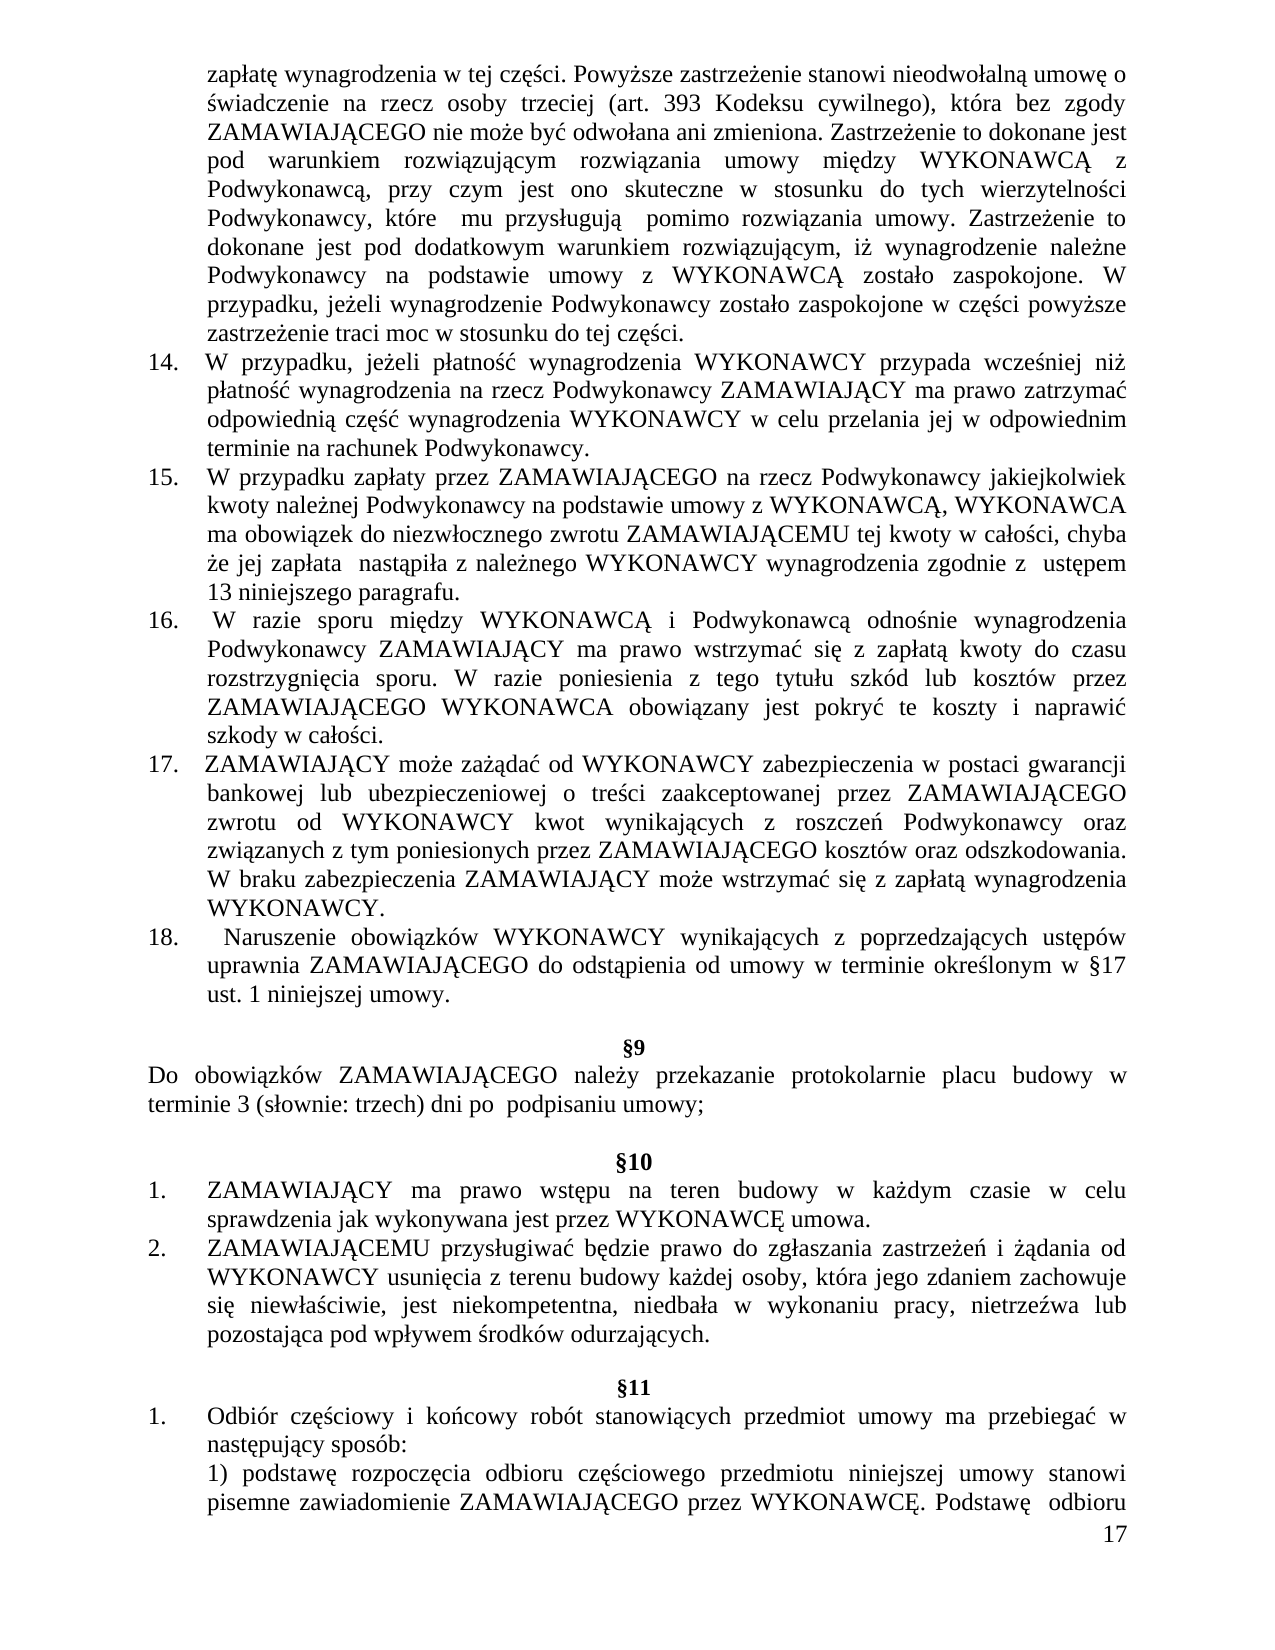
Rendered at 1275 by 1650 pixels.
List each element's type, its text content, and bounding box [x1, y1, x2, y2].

text §9 [140, 1034, 1127, 1061]
text 14. W przypadku, jeżeli płatność wynagrodzenia WYKONAWCY przypada wcześniej niż płatność wynagrodzenia na rzecz Podwykonawcy ZAMAWIAJĄCY ma prawo zatrzymać odpowiednią część wynagrodzenia WYKONAWCY w celu przelania jej w odpowiednim terminie na rachunek Podwykonawcy. [148, 347, 1127, 462]
text 15. W przypadku zapłaty przez ZAMAWIAJĄCEGO na rzecz Podwykonawcy jakiejkolwiek kwoty należnej Podwykonawcy na podstawie umowy z WYKONAWCĄ, WYKONAWCA ma obowiązek do niezwłocznego zwrotu ZAMAWIAJĄCEMU tej kwoty w całości, chyba że jej zapłata nastąpiła z należnego WYKONAWCY wynagrodzenia zgodnie z ustępem 13 niniejszego paragrafu. [148, 462, 1127, 605]
text §10 [140, 1147, 1127, 1176]
list Odbiór częściowy i końcowy robót stanowiących przedmiot umowy ma przebiegać w następujący sposób: [148, 1401, 1127, 1458]
text 16. W razie sporu między WYKONAWCĄ i Podwykonawcą odnośnie wynagrodzenia Podwykonawcy ZAMAWIAJĄCY ma prawo wstrzymać się z zapłatą kwoty do czasu rozstrzygnięcia sporu. W razie poniesienia z tego tytułu szkód lub kosztów przez ZAMAWIAJĄCEGO WYKONAWCA obowiązany jest pokryć te koszty i naprawić szkody w całości. [148, 605, 1127, 749]
text Do obowiązków ZAMAWIAJĄCEGO należy przekazanie protokolarnie placu budowy w terminie 3 (słownie: trzech) dni po podpisaniu umowy; [148, 1061, 1127, 1118]
text §11 [140, 1374, 1127, 1401]
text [207, 1458, 1127, 1516]
list ZAMAWIAJĄCEMU przysługiwać będzie prawo do zgłaszania zastrzeżeń i żądania od WYKONAWCY usunięcia z terenu budowy każdej osoby, która jego zdaniem zachowuje się niewłaściwie, jest niekompetentna, niedbała w wykonaniu pracy, nietrzeźwa lub pozostająca pod wpływem środków odurzających. [148, 1233, 1127, 1348]
text 17. ZAMAWIAJĄCY może zażądać od WYKONAWCY zabezpieczenia w postaci gwarancji bankowej lub ubezpieczeniowej o treści zaakceptowanej przez ZAMAWIAJĄCEGO zwrotu od WYKONAWCY kwot wynikających z roszczeń Podwykonawcy oraz związanych z tym poniesionych przez ZAMAWIAJĄCEGO kosztów oraz odszkodowania. W braku zabezpieczenia ZAMAWIAJĄCY może wstrzymać się z zapłatą wynagrodzenia WYKONAWCY. [148, 749, 1127, 922]
list ZAMAWIAJĄCY ma prawo wstępu na teren budowy w każdym czasie w celu sprawdzenia jak wykonywana jest przez WYKONAWCĘ umowa. [148, 1176, 1127, 1233]
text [148, 59, 1127, 347]
text 18. Naruszenie obowiązków WYKONAWCY wynikających z poprzedzających ustępów uprawnia ZAMAWIAJĄCEGO do odstąpienia od umowy w terminie określonym w §17 ust. 1 niniejszej umowy. [148, 922, 1127, 1008]
